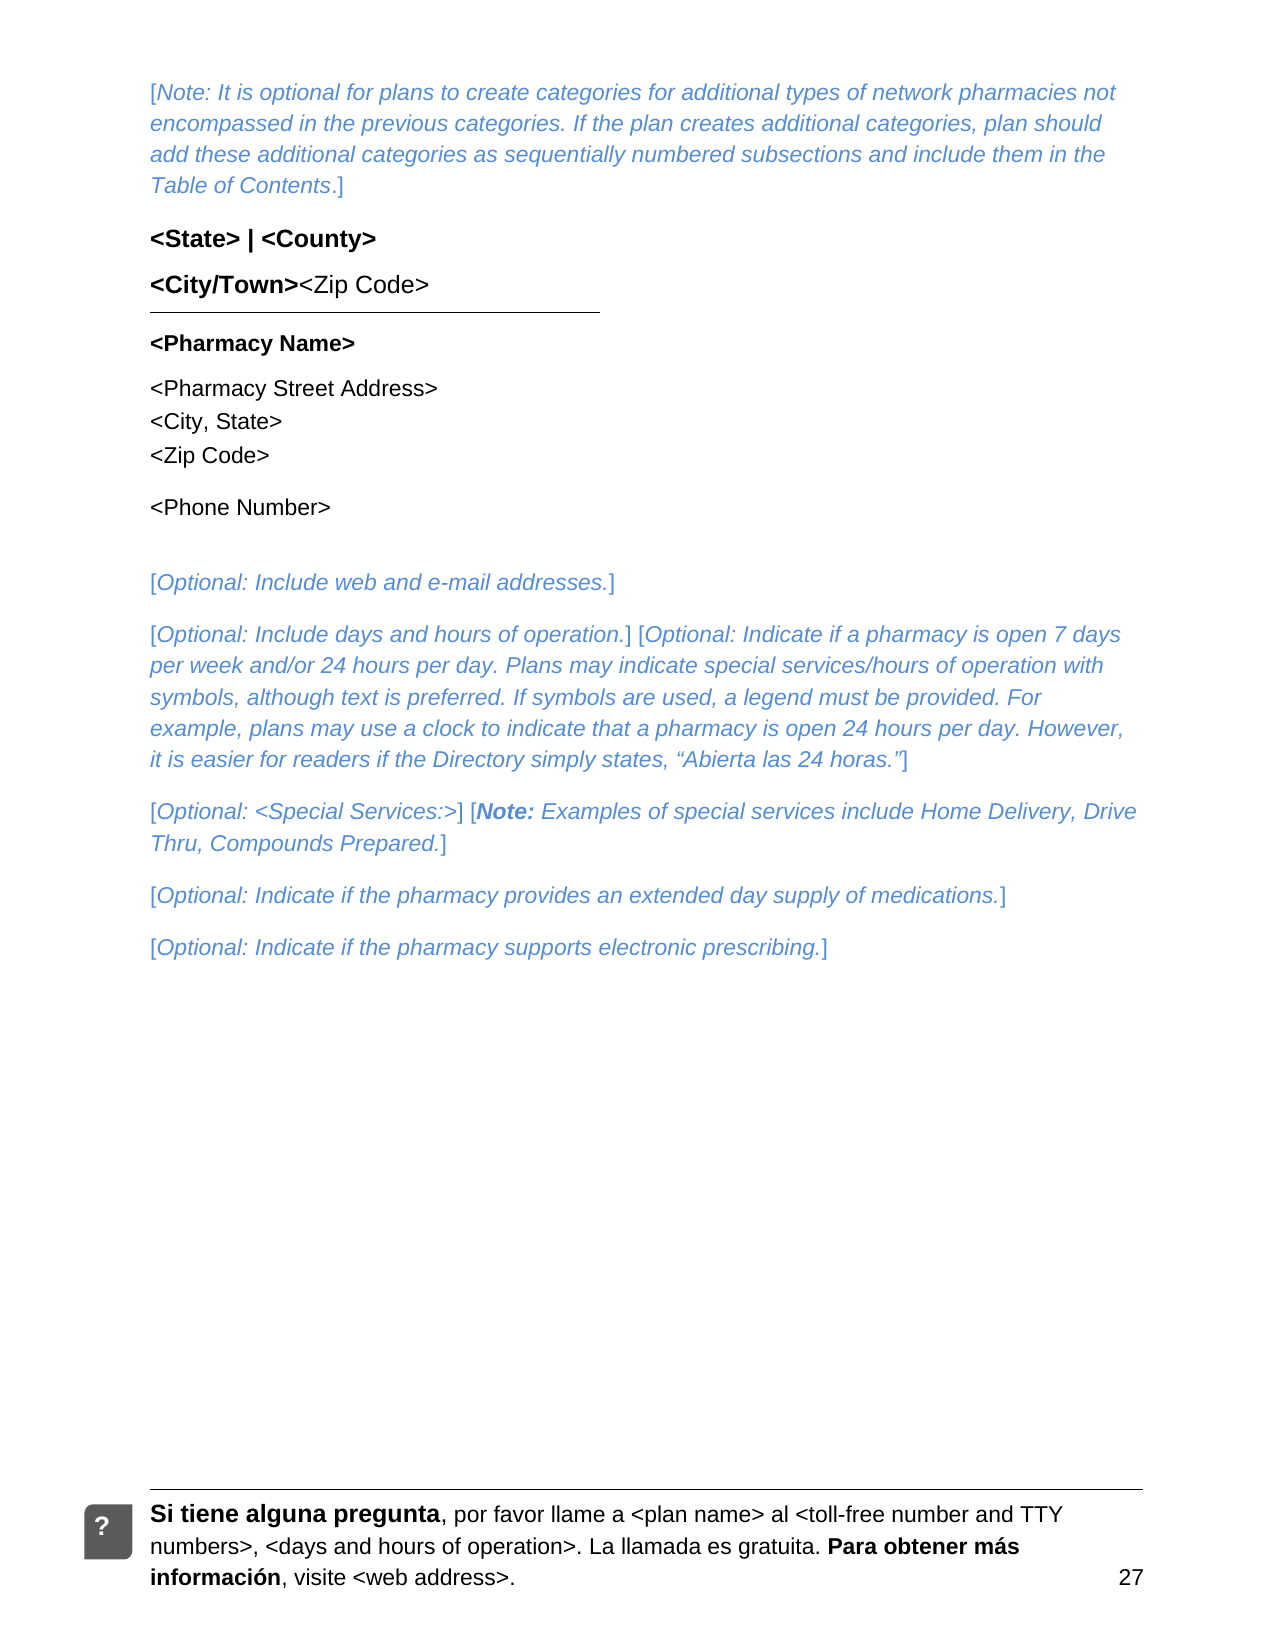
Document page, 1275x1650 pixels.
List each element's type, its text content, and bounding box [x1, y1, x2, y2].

text [Note: It is optional for plans to create categories for additional types of network pharmacies not encompassed in the previous categories. If the plan creates additional categories, plan should add these additional categories as sequentially numbered subsections and include them in the Table of Contents.] [150, 75, 1143, 200]
text [Optional: Include days and hours of operation.] [Optional: Indicate if a pharmacy is open 7 days per week and/or 24 hours per day. Plans may indicate special services/hours of operation with symbols, although text is preferred. If symbols are used, a legend must be provided. For example, plans may use a clock to indicate that a pharmacy is open 24 hours per day. However, it is easier for readers if the Directory simply states, “Abierta las 24 horas.”] [150, 618, 1143, 774]
text <Pharmacy Name> [150, 326, 1143, 357]
text [Optional: <Special Services:>] [Note: Examples of special services include Home Delivery, Drive Thru, Compounds Prepared.] [150, 795, 1143, 857]
text <State> | <County> [150, 221, 1143, 254]
text <Phone Number> [150, 488, 1143, 522]
text <City/Town><Zip Code> [150, 267, 600, 312]
text [Optional: Indicate if the pharmacy supports electronic prescribing.] [150, 930, 1143, 961]
text [Optional: Indicate if the pharmacy provides an extended day supply of medications.] [150, 878, 1143, 909]
text [Optional: Include web and e-mail addresses.] [150, 566, 1143, 597]
text <Pharmacy Street Address> <City, State> <Zip Code> [150, 370, 1143, 470]
